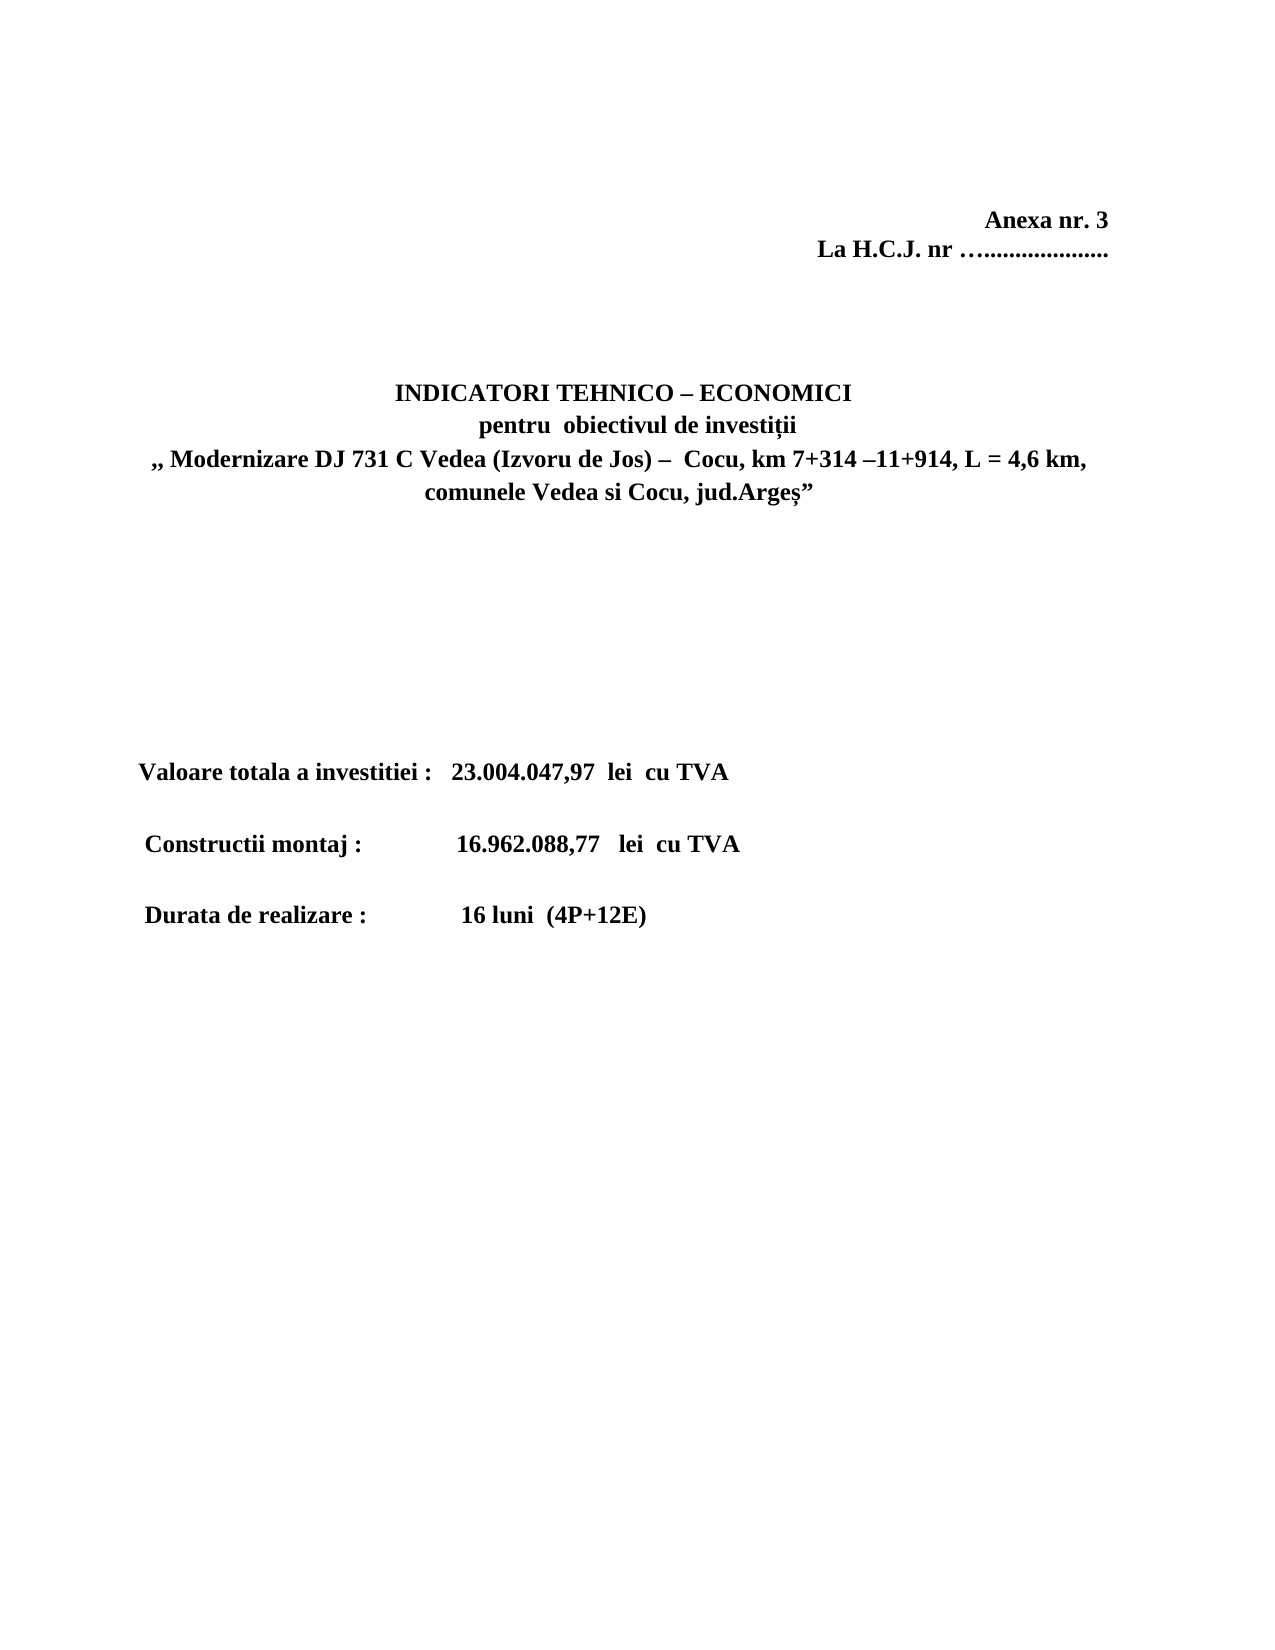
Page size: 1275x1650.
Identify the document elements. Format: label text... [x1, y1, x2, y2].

text Constructii montaj : 16.962.088,77 lei cu TVA [138, 829, 1108, 857]
text Valoare totala a investitiei : 23.004.047,97 lei cu TVA [138, 757, 1108, 786]
text INDICATORI TEHNICO – ECONOMICI [138, 378, 1108, 406]
text pentru obiectivul de investiții [148, 411, 1127, 439]
text ,, Modernizare DJ 731 C Vedea (Izvoru de Jos) – Cocu, km 7+314 –11+914, L = 4,6 km, comunele Vedea si Cocu, jud.Argeș” [148, 444, 1090, 505]
text La H.C.J. nr ….................... [138, 234, 1108, 263]
text Durata de realizare : 16 luni (4P+12E) [138, 901, 1108, 929]
text Anexa nr. 3 [138, 205, 1108, 234]
